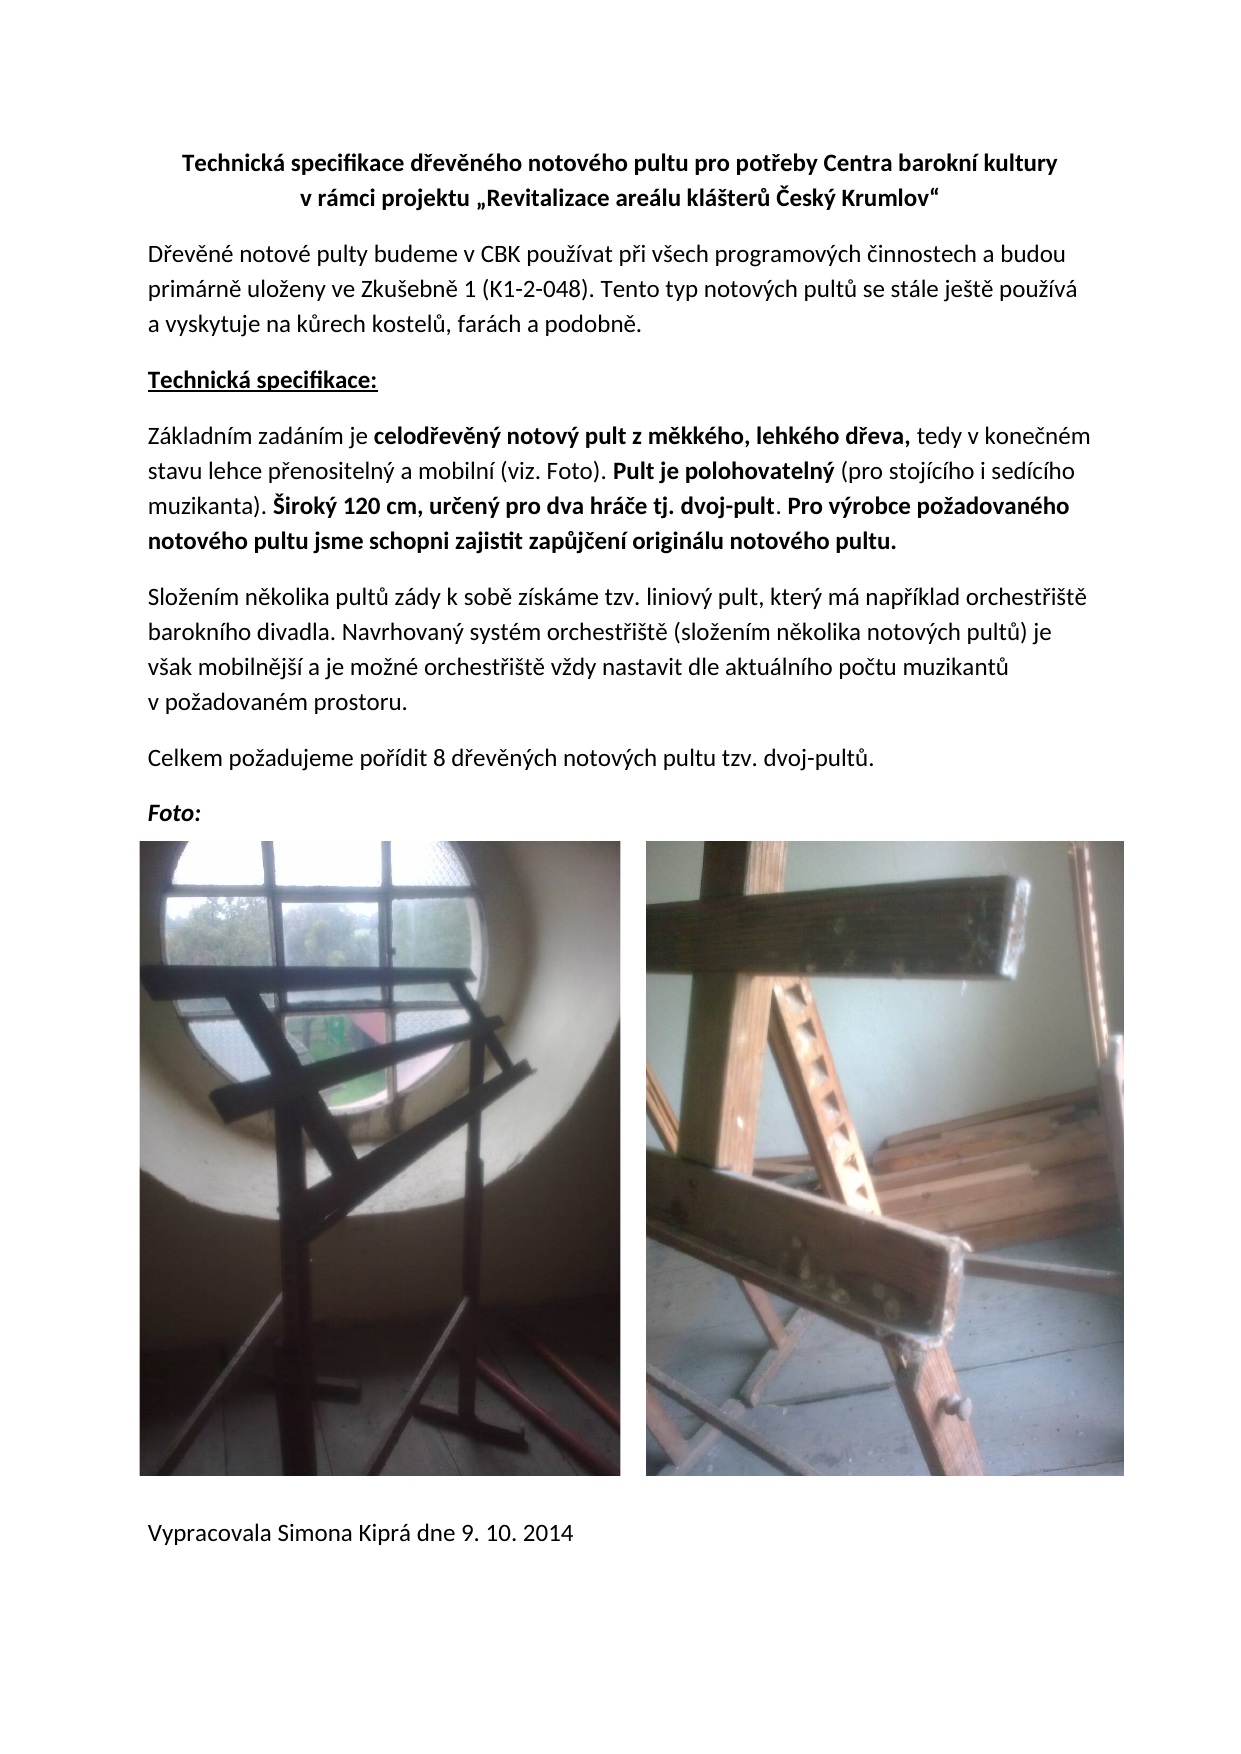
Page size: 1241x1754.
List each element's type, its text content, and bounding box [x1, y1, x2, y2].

text Dřevěné notové pulty budeme v CBK používat při všech programových činnostech a budou primárně uloženy ve Zkušebně 1 (K1-2-048). Tento typ notových pultů se stále ještě používá a vyskytuje na kůrech kostelů, farách a podobně. [148, 238, 1093, 339]
text Celkem požadujeme pořídit 8 dřevěných notových pultu tzv. dvoj-pultů. [148, 742, 1093, 772]
text Foto: [148, 798, 1093, 828]
text Základním zadáním je celodřevěný notový pult z měkkého, lehkého dřeva, tedy v konečném stavu lehce přenositelný a mobilní (viz. Foto). Pult je polohovatelný (pro stojícího i sedícího muzikanta). Široký 120 cm, určený pro dva hráče tj. dvoj-pult. Pro výrobce požadovaného notového pultu jsme schopni zajistit zapůjčení originálu notového pultu. [148, 420, 1093, 556]
text Technická specifikace dřevěného notového pultu pro potřeby Centra barokní kultury v rámci projektu „Revitalizace areálu klášterů Český Krumlov“ [148, 148, 1093, 213]
picture [646, 841, 1124, 1476]
text Technická specifikace: [148, 364, 1093, 395]
text Složením několika pultů zády k sobě získáme tzv. liniový pult, který má například orchestřiště barokního divadla. Navrhovaný systém orchestřiště (složením několika notových pultů) je však mobilnější a je možné orchestřiště vždy nastavit dle aktuálního počtu muzikantů v požadovaném prostoru. [148, 581, 1093, 716]
picture [139, 841, 621, 1475]
